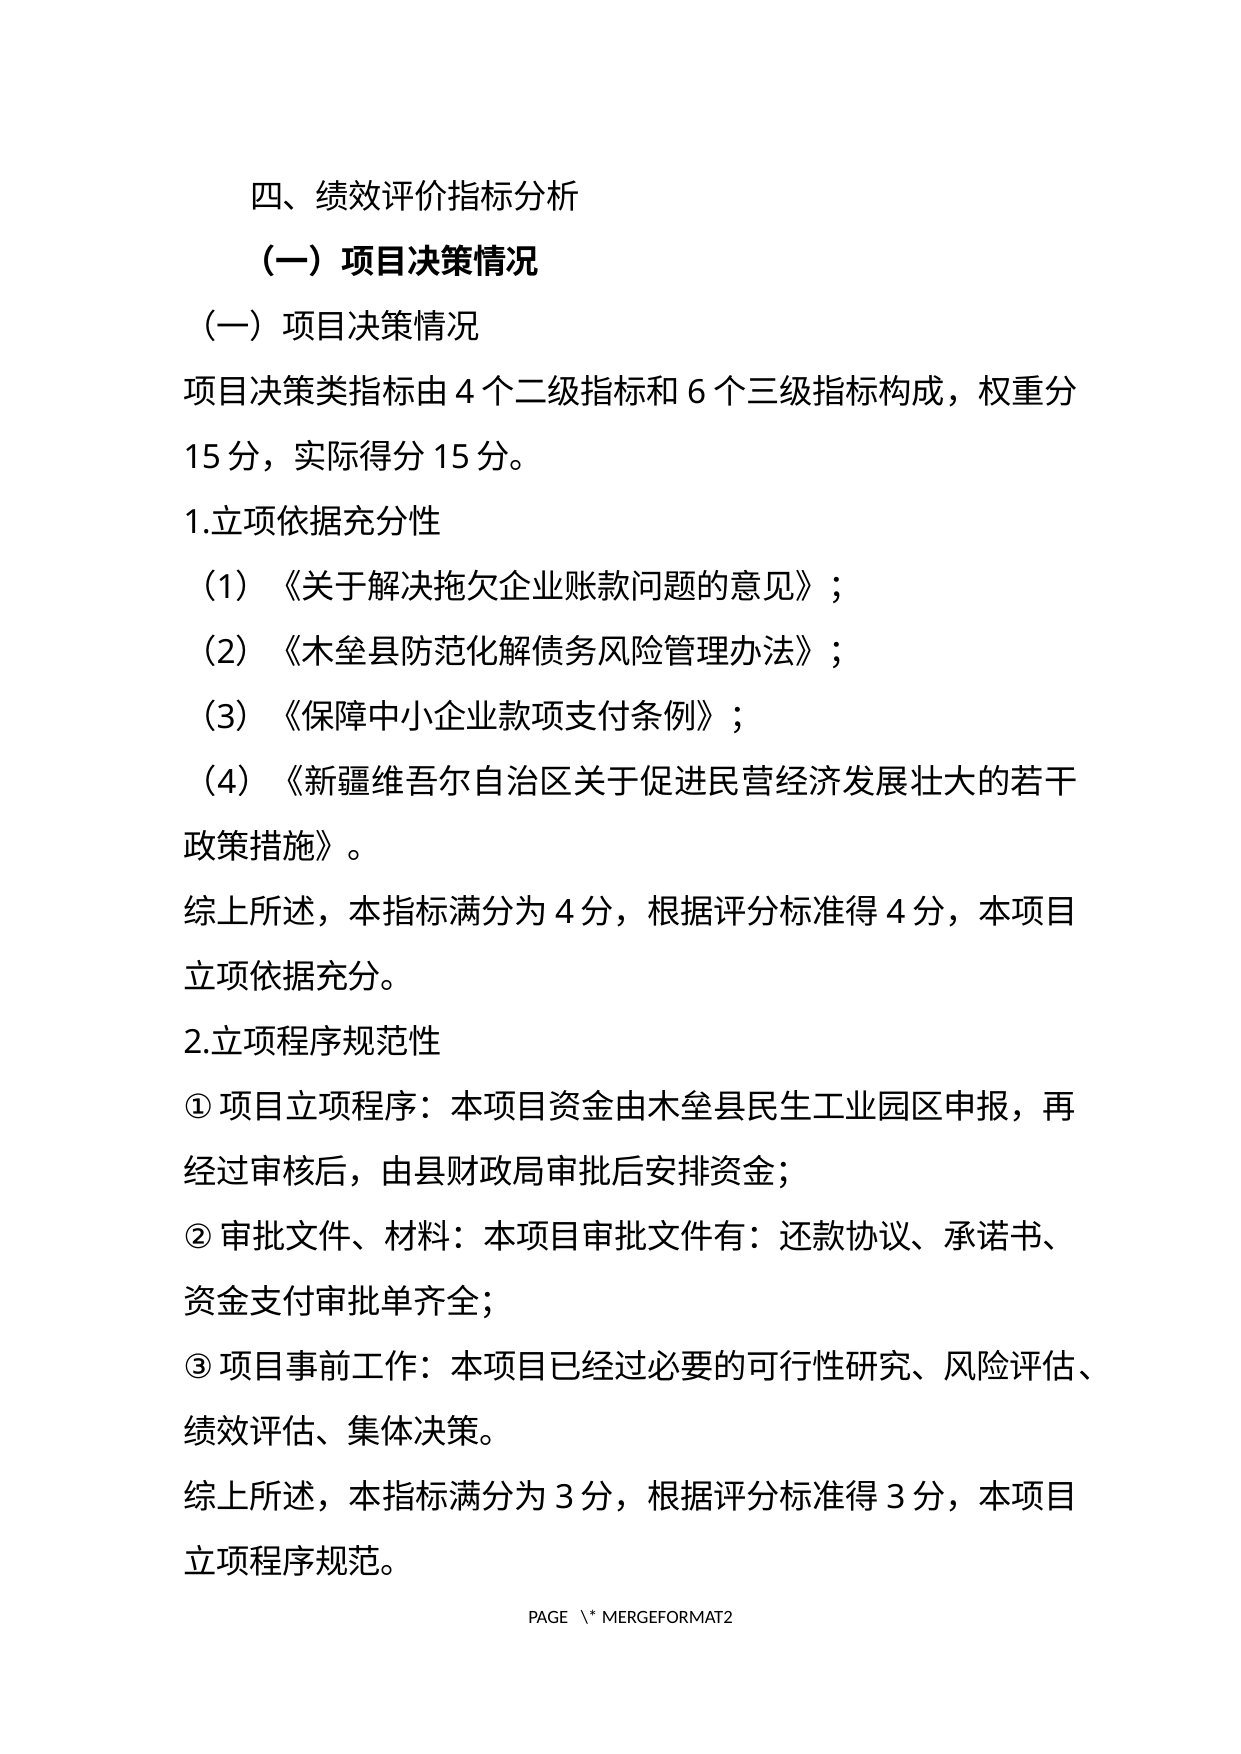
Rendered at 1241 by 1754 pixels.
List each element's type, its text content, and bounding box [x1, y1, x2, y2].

text （一）项目决策情况 [183, 227, 1078, 292]
text 四、绩效评价指标分析 [183, 162, 1078, 227]
